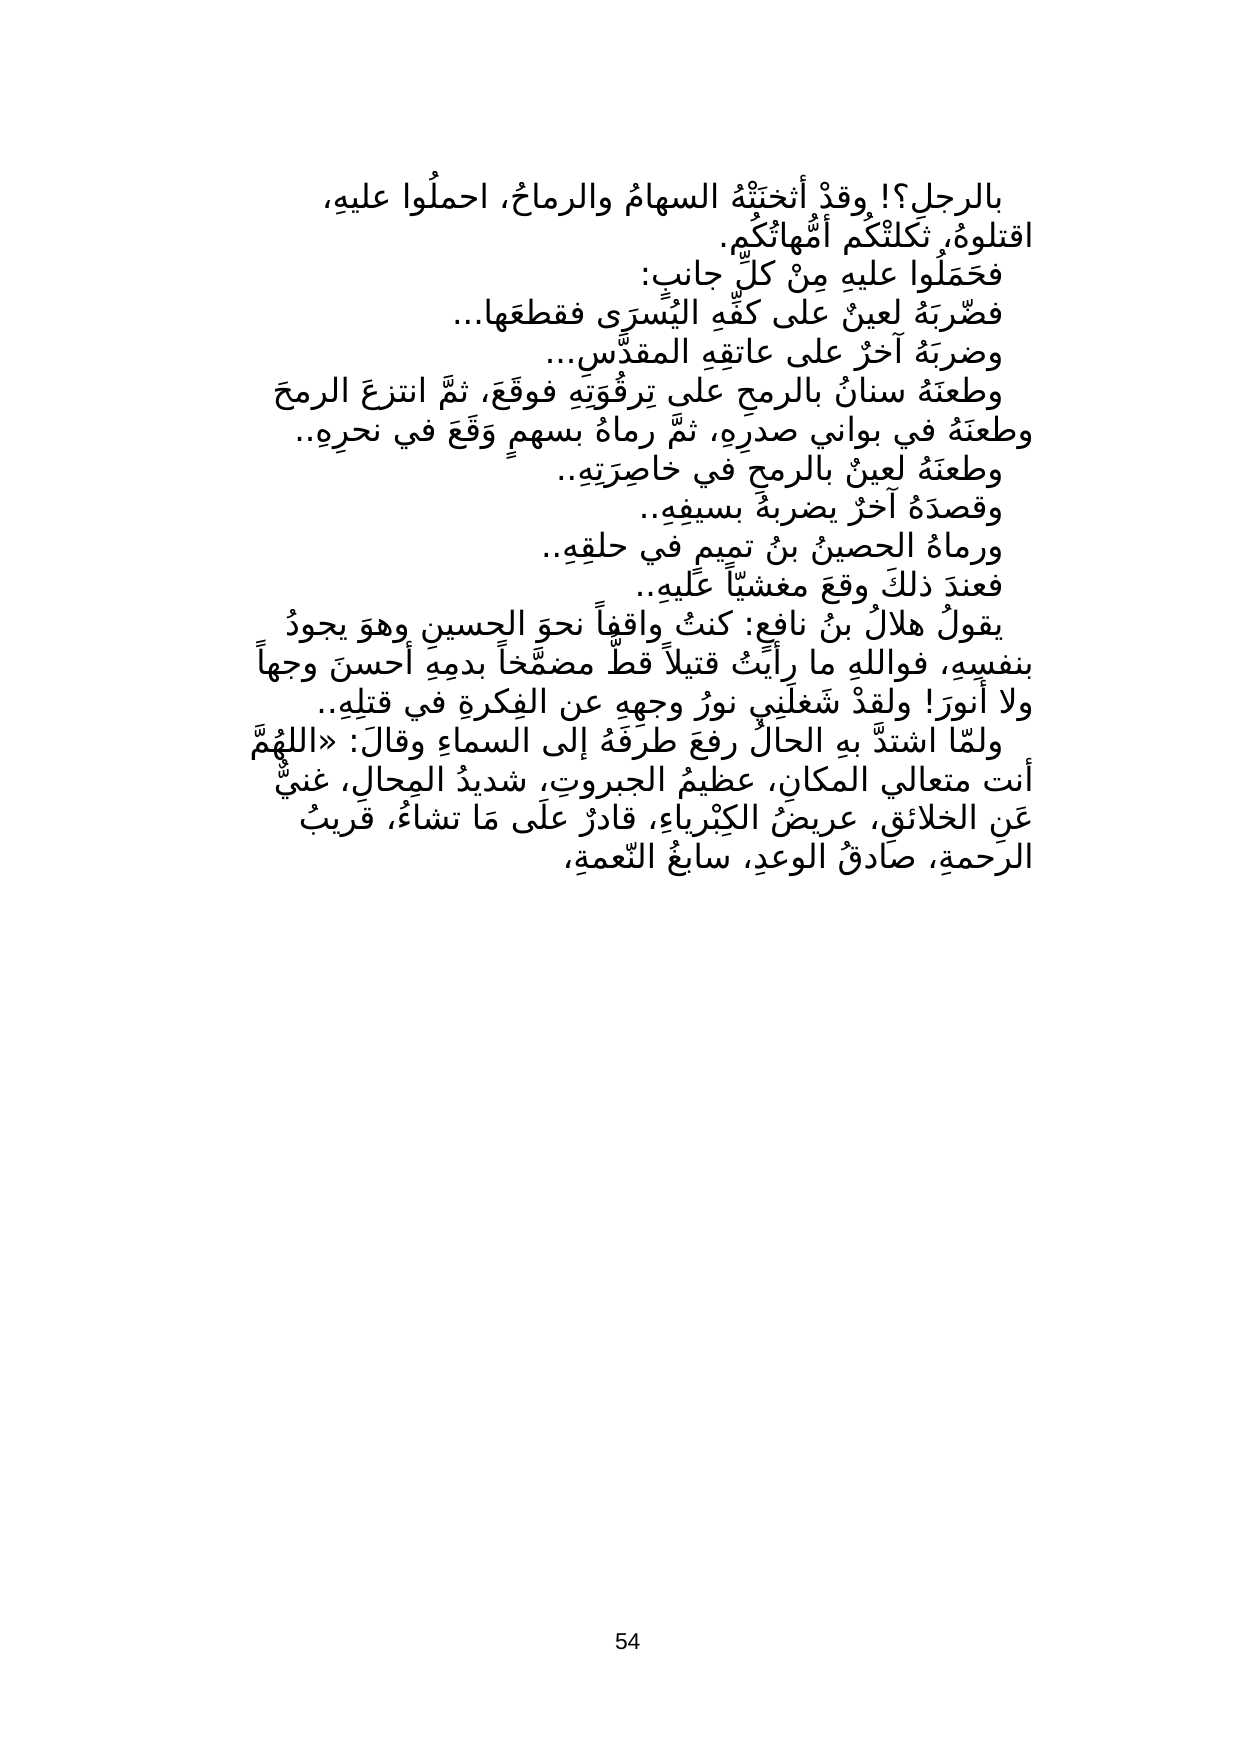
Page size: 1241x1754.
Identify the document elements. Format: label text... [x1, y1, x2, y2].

text فعندَ ذلكَ وقعَ مغشيّاً عليهِ.. [222, 566, 1033, 604]
text وطعنَهُ لعينٌ بالرمحِ في خاصِرَتِهِ.. [222, 449, 1033, 488]
text فضّربَهُ لعينٌ على كفِّهِ اليُسرَى فقطعَها... [222, 294, 1033, 333]
text ولمّا اشتدَّ بهِ الحالُ رفعَ طرفَهُ إلى السماءِ وقالَ: «اللهُمَّ أنت متعالي المكانِ، عظيمُ الجبروتِ، شديدُ المِحالِ، غنيٌّ عَنِ الخلائقِ، عريضُ الكِبْرياءِ، قادرٌ علَى مَا تشاءُ، قريبُ الرحمةِ، صادقُ الوعدِ، سابغُ النّعمةِ، [222, 721, 1033, 877]
text بالرجلِ؟! وقدْ أثخنَتْهُ السهامُ والرماحُ، احملُوا عليهِ، اقتلوهُ، ثكلتْكُم أمُّهاتُكُم. [222, 177, 1033, 255]
text وطعنَهُ سنانُ بالرمحِ على تِرقُوَتِهِ فوقَعَ، ثمَّ انتزعَ الرمحَ وطعنَهُ في بواني صدرِهِ، ثمَّ رماهُ بسهمٍ وَقَعَ في نحرِهِ.. [222, 371, 1033, 449]
text فحَمَلُوا عليهِ مِنْ كلِّ جانبٍ: [222, 255, 1033, 294]
text يقولُ هلالُ بنُ نافعٍ: كنتُ واقفاً نحوَ الحسينِ وهوَ يجودُ بنفسِهِ، فواللهِ ما رأيتُ قتيلاً قطُّ مضمَّخاً بدمِهِ أحسنَ وجهاً ولا أنورَ! ولقدْ شَغلَنِي نورُ وجهِهِ عن الفِكرةِ في قتلِهِ.. [222, 604, 1033, 721]
text وضربَهُ آخرٌ على عاتقِهِ المقدَّسِ... [222, 333, 1033, 371]
text ورماهُ الحصينُ بنُ تميمٍ في حلقِهِ.. [222, 527, 1033, 566]
text وقصدَهُ آخرٌ يضربهُ بسيفِهِ.. [222, 488, 1033, 527]
